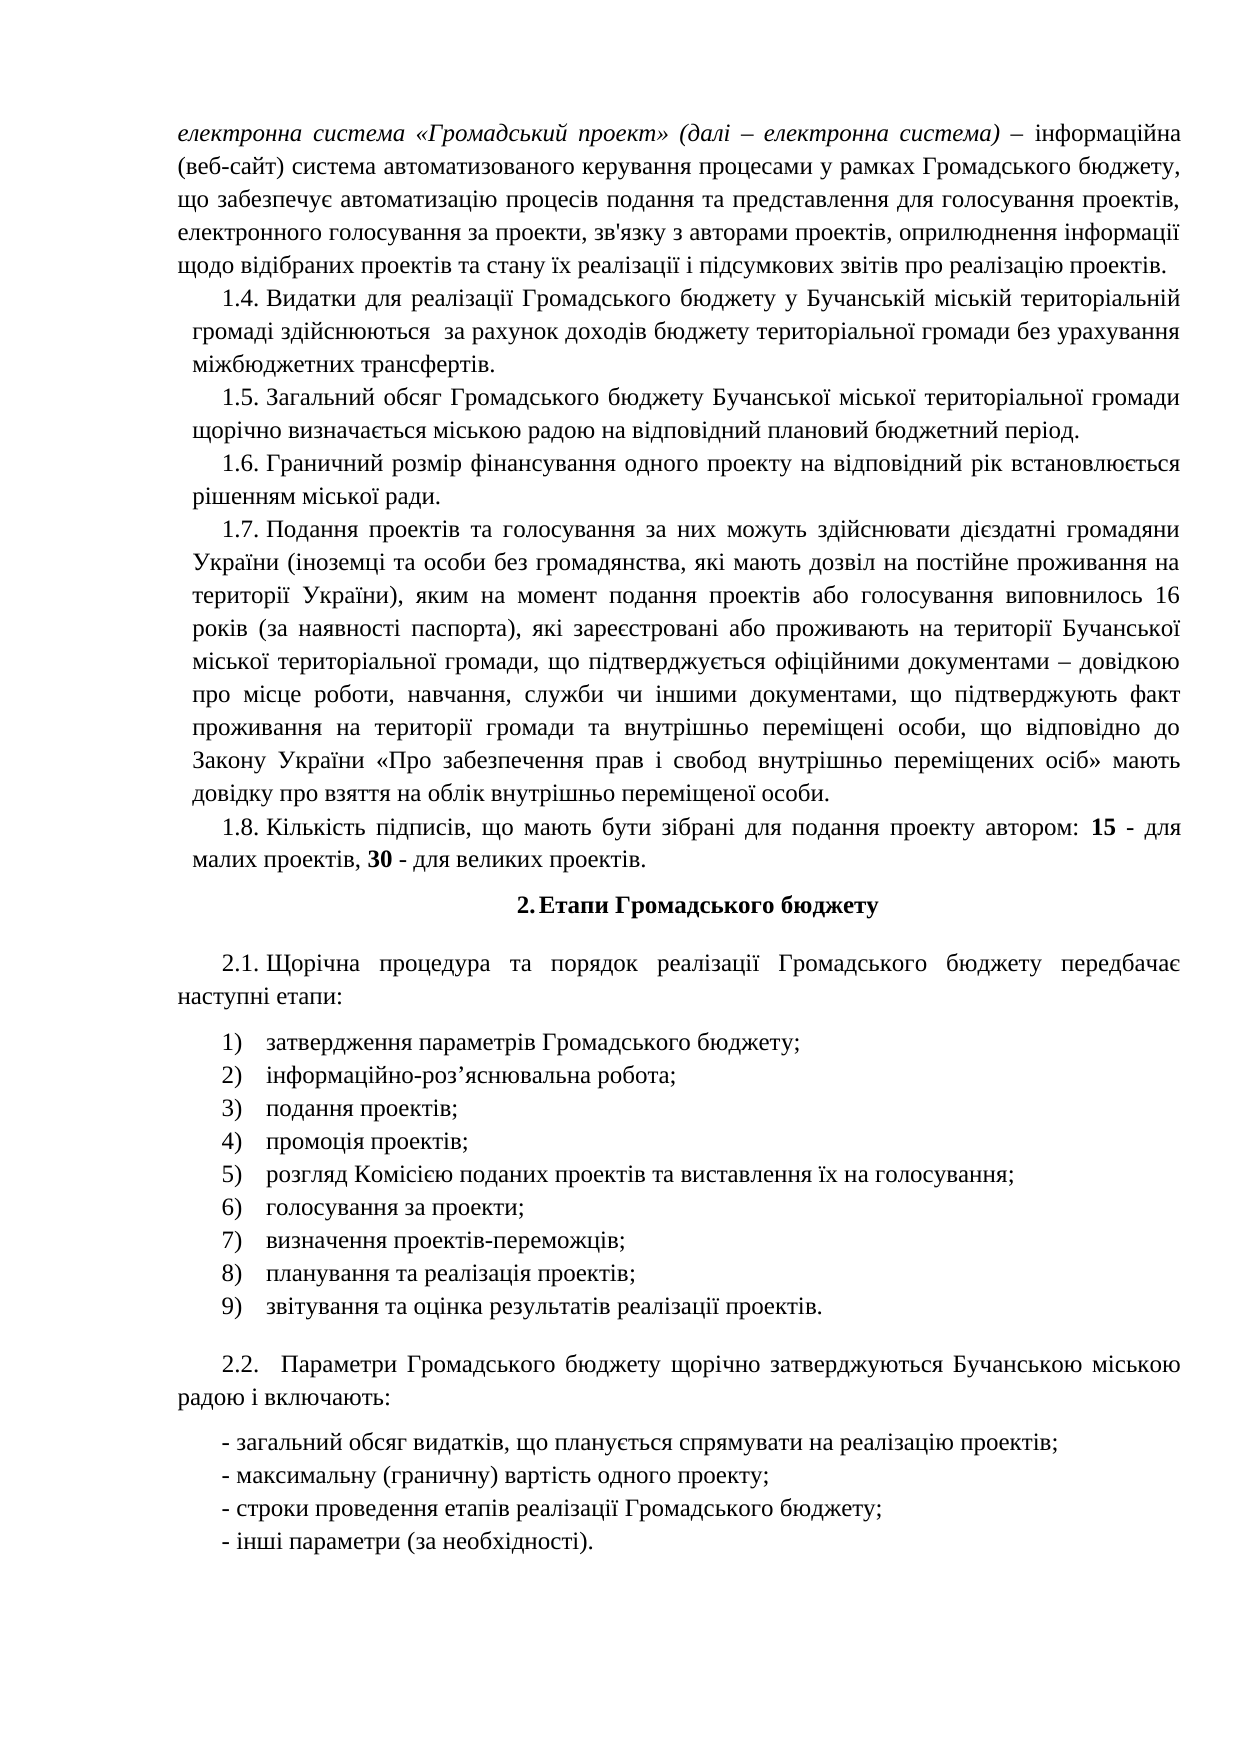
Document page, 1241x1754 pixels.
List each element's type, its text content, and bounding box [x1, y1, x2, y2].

list Граничний розмір фінансування одного проекту на відповідний рік встановлюється рішенням міської ради. [192, 448, 1181, 510]
list планування та реалізація проектів; [177, 1258, 1181, 1287]
list голосування за проекти; [177, 1192, 1181, 1221]
text електронна система «Громадський проект» (далі – електронна система) – інформаційна (веб-сайт) система автоматизованого керування процесами у рамках Громадського бюджету, що забезпечує автоматизацію процесів подання та представлення для голосування проектів, електронного голосування за проекти, зв'язку з авторами проектів, оприлюднення інформації щодо відібраних проектів та стану їх реалізації і підсумкових звітів про реалізацію проектів. [177, 118, 1181, 279]
list подання проектів; [177, 1093, 1181, 1121]
list затвердження параметрів Громадського бюджету; [177, 1027, 1181, 1055]
list Видатки для реалізації Громадського бюджету у Бучанській міській територіальній громаді здійснюються за рахунок доходів бюджету територіальної громади без урахування міжбюджетних трансфертів. [192, 283, 1181, 378]
list Подання проектів та голосування за них можуть здійснювати дієздатні громадяни України (іноземці та особи без громадянства, які мають дозвіл на постійне проживання на території України), яким на момент подання проектів або голосування виповнилось 16 років (за наявності паспорта), які зареєстровані або проживають на території Бучанської міської територіальної громади, що підтверджується офіційними документами – довідкою про місце роботи, навчання, служби чи іншими документами, що підтверджують факт проживання на території громади та внутрішньо переміщені особи, що відповідно до Закону України «Про забезпечення прав і свобод внутрішньо переміщених осіб» мають довідку про взяття на облік внутрішньо переміщеної особи. [192, 514, 1181, 807]
subtitle Етапи Громадського бюджету [214, 890, 1181, 919]
list інформаційно-роз’яснювальна робота; [177, 1060, 1181, 1088]
list інші параметри (за необхідності). [221, 1526, 1181, 1555]
list строки проведення етапів реалізації Громадського бюджету; [221, 1493, 1181, 1522]
list розгляд Комісією поданих проектів та виставлення їх на голосування; [177, 1159, 1181, 1187]
list Кількість підписів, що мають бути зібрані для подання проекту автором: 15 - для малих проектів, 30 - для великих проектів. [192, 812, 1181, 873]
list визначення проектів-переможців; [177, 1225, 1181, 1253]
list максимальну (граничну) вартість одного проекту; [221, 1460, 1181, 1489]
list Загальний обсяг Громадського бюджету Бучанської міської територіальної громади щорічно визначається міською радою на відповідний плановий бюджетний період. [192, 382, 1181, 444]
subtitle Щорічна процедура та порядок реалізації Громадського бюджету передбачає наступні етапи: [177, 948, 1181, 1010]
list загальний обсяг видатків, що планується спрямувати на реалізацію проектів; [221, 1427, 1181, 1456]
subtitle Параметри Громадського бюджету щорічно затверджуються Бучанською міською радою і включають: [177, 1349, 1181, 1411]
list звітування та оцінка результатів реалізації проектів. [177, 1291, 1181, 1319]
list промоція проектів; [177, 1126, 1181, 1154]
